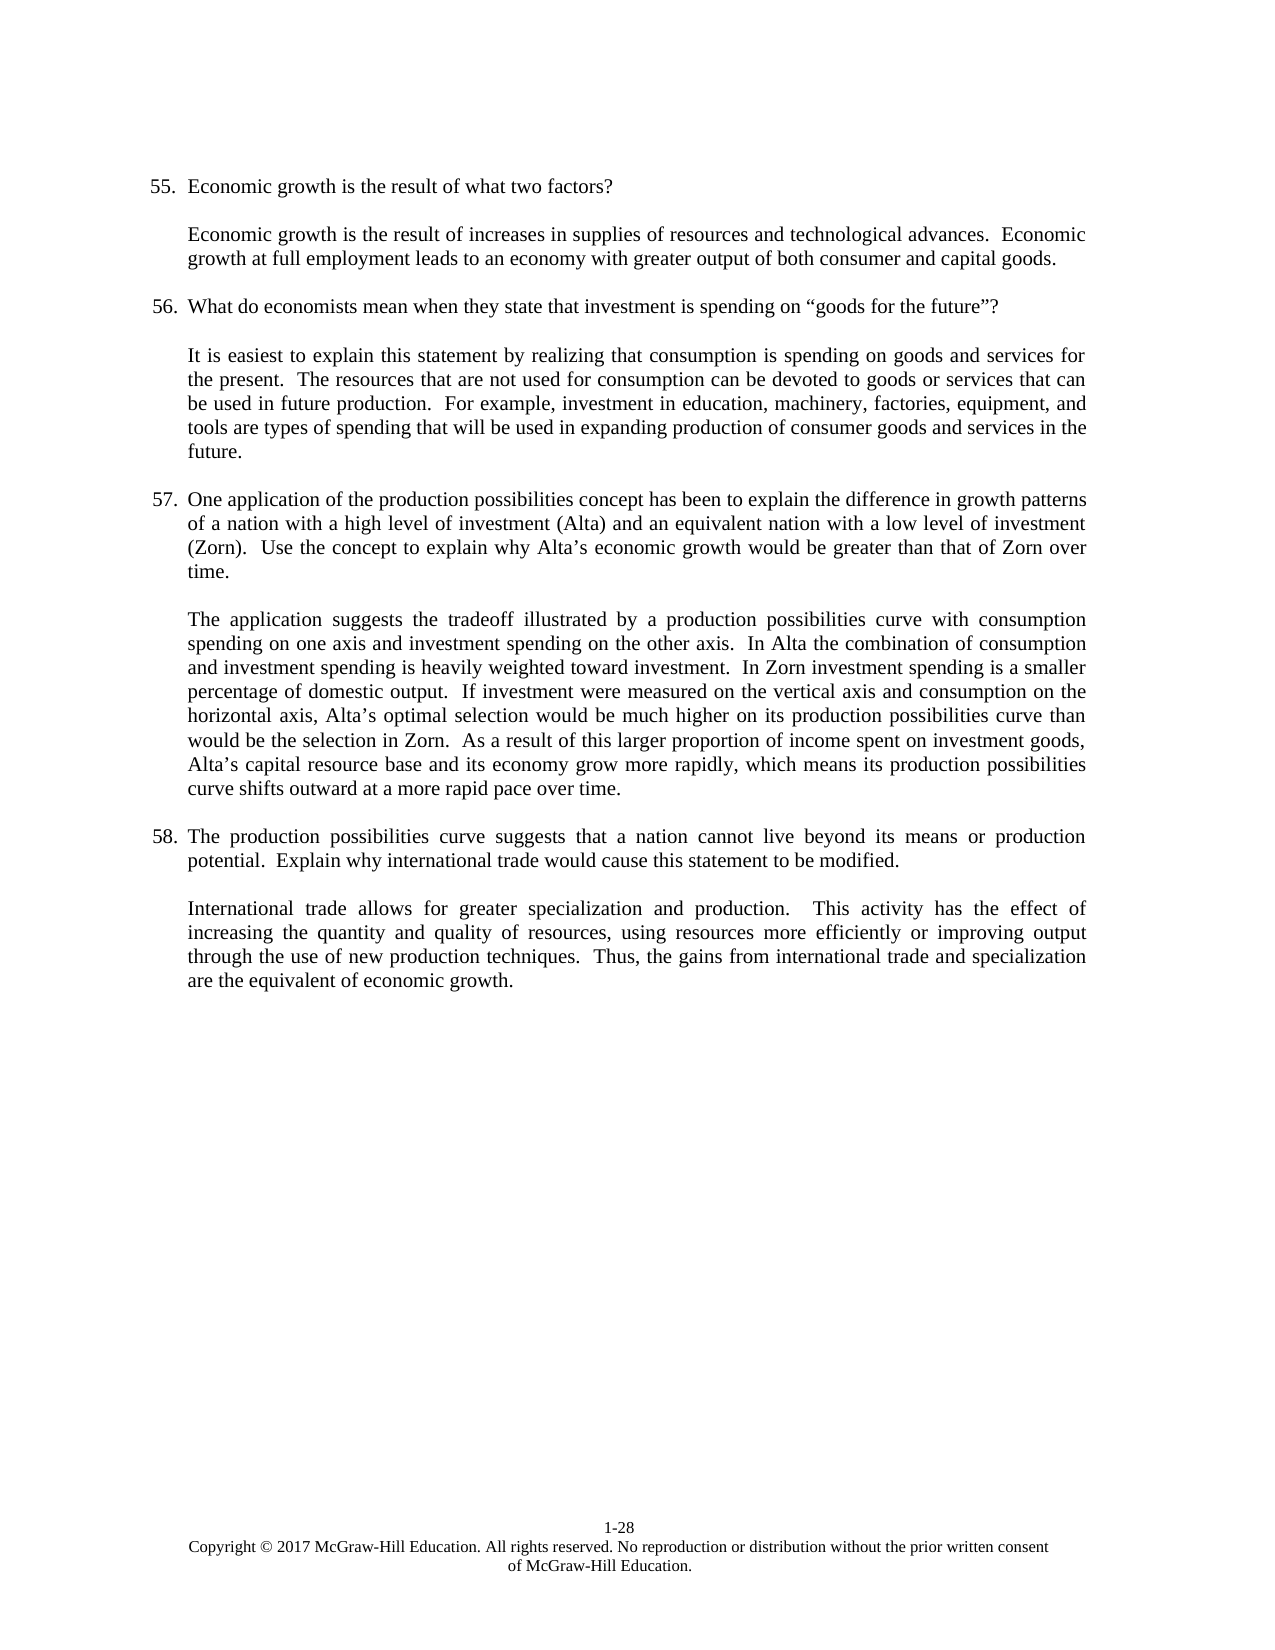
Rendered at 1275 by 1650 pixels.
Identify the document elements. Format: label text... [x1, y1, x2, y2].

text 57. One application of the production possibilities concept has been to explain the difference in growth patterns of a nation with a high level of investment (Alta) and an equivalent nation with a low level of investment (Zorn). Use the concept to explain why Alta’s economic growth would be greater than that of Zorn over time. [150, 487, 1087, 583]
text Economic growth is the result of increases in supplies of resources and technological advances. Economic growth at full employment leads to an economy with greater output of both consumer and capital goods. [150, 222, 1087, 270]
text 56. What do economists mean when they state that investment is spending on “goods for the future”? [150, 294, 1087, 318]
text International trade allows for greater specialization and production. This activity has the effect of increasing the quantity and quality of resources, using resources more efficiently or improving output through the use of new production techniques. Thus, the gains from international trade and specialization are the equivalent of economic growth. [150, 896, 1087, 992]
text It is easiest to explain this statement by realizing that consumption is spending on goods and services for the present. The resources that are not used for consumption can be devoted to goods or services that can be used in future production. For example, investment in education, machinery, factories, equipment, and tools are types of spending that will be used in expanding production of consumer goods and services in the future. [150, 342, 1087, 463]
text The application suggests the tradeoff illustrated by a production possibilities curve with consumption spending on one axis and investment spending on the other axis. In Alta the combination of consumption and investment spending is heavily weighted toward investment. In Zorn investment spending is a smaller percentage of domestic output. If investment were measured on the vertical axis and consumption on the horizontal axis, Alta’s optimal selection would be much higher on its production possibilities curve than would be the selection in Zorn. As a result of this larger proportion of income spent on investment goods, Alta’s capital resource base and its economy grow more rapidly, which means its production possibilities curve shifts outward at a more rapid pace over time. [150, 607, 1087, 800]
text 58. The production possibilities curve suggests that a nation cannot live beyond its means or production potential. Explain why international trade would cause this statement to be modified. [150, 824, 1087, 872]
text 55. Economic growth is the result of what two factors? [150, 174, 1087, 198]
